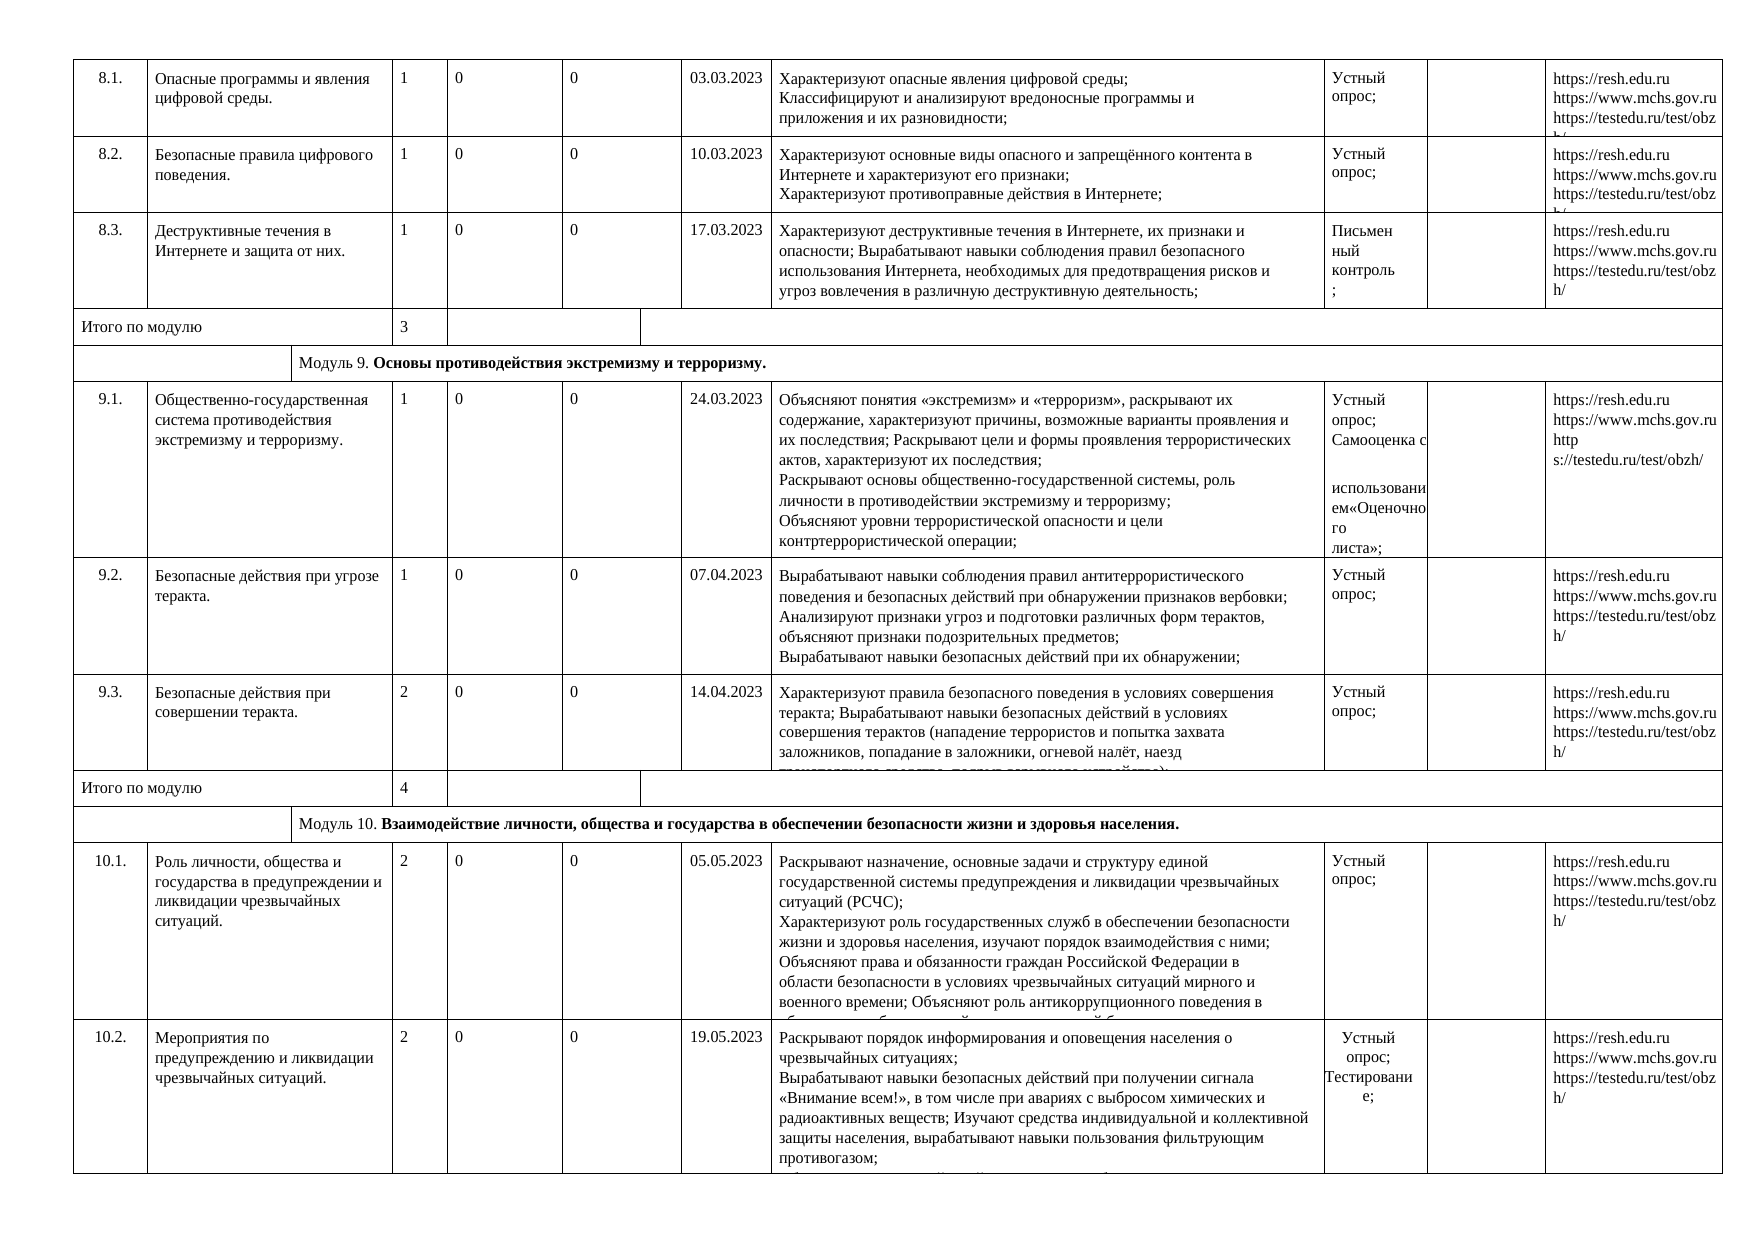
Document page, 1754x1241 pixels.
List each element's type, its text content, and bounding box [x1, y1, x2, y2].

table_cell 0 [448, 1020, 562, 1173]
table_cell 1 [393, 382, 447, 557]
table_cell Характеризуют правила безопасного поведения в условиях совершения теракта; Вырабатывают навыки безопасных действий в условиях совершения терактов (нападение террористов и попытка захвата заложников, попадание в заложники, огневой налёт, наезд транспортного средства, подрыв взрывного устройства); [772, 675, 1324, 770]
table_header 0 [448, 60, 562, 136]
table_cell 0 [563, 382, 681, 557]
table_cell Устный опрос; [1325, 558, 1427, 673]
table_cell [1428, 1020, 1545, 1173]
table_header [1428, 60, 1545, 136]
table_cell https://resh.edu.ru https://www.mchs.gov.ru https://testedu.ru/test/obzh/ [1546, 213, 1722, 308]
table_cell Итого по модулю [74, 771, 392, 806]
table_cell [74, 807, 291, 842]
table_cell 9.1. [74, 382, 147, 557]
table_header Опасные программы и явления цифровой среды. [148, 60, 392, 136]
table_cell 2 [393, 843, 447, 1019]
table_cell 0 [448, 137, 562, 212]
table_cell 8.3. [74, 213, 147, 308]
table_cell [1428, 558, 1545, 673]
table_cell https://resh.edu.ru https://www.mchs.gov.ru https://testedu.ru/test/obzh/ [1546, 558, 1722, 673]
table_header 1 [393, 60, 447, 136]
table_cell https://resh.edu.ru https://www.mchs.gov.ru https://testedu.ru/test/obzh/ [1546, 382, 1722, 557]
table_cell 4 [393, 771, 447, 806]
table_cell [1428, 843, 1545, 1019]
table_cell Объясняют понятия «экстремизм» и «терроризм», раскрывают их содержание, характеризуют причины, возможные варианты проявления и их последствия; Раскрывают цели и формы проявления террористических актов, характеризуют их последствия; Раскрывают основы общественно-государственной системы, роль личности в противодействии экстремизму и терроризму; Объясняют уровни террористической опасности и цели контртеррористической операции; [772, 382, 1324, 557]
table_header https://resh.edu.ru https://www.mchs.gov.ru https://testedu.ru/test/obzh/ [1546, 60, 1722, 136]
table_cell Модуль 10. Взаимодействие личности, общества и государства в обеспечении безопасности жизни и здоровья населения. [292, 807, 1722, 842]
table_cell Характеризуют деструктивные течения в Интернете, их признаки и опасности; Вырабатывают навыки соблюдения правил безопасного использования Интернета, необходимых для предотвращения рисков и угроз вовлечения в различную деструктивную деятельность; [772, 213, 1324, 308]
table_cell 8.2. [74, 137, 147, 212]
table_cell Раскрывают назначение, основные задачи и структуру единой государственной системы предупреждения и ликвидации чрезвычайных ситуаций (РСЧС); Характеризуют роль государственных служб в обеспечении безопасности жизни и здоровья населения, изучают порядок взаимодействия с ними; Объясняют права и обязанности граждан Российской Федерации в области безопасности в условиях чрезвычайных ситуаций мирного и военного времени; Объясняют роль антикоррупционного поведения в обеспечении общественной и государственной безопасности; [772, 843, 1324, 1019]
table_cell Общественно-государственная система противодействия экстремизму и терроризму. [148, 382, 392, 557]
table_cell [641, 309, 1722, 344]
table_cell 0 [448, 675, 562, 770]
table_cell [1428, 137, 1545, 212]
table_cell Письменный контроль; [1325, 213, 1427, 308]
table_cell 1 [393, 558, 447, 673]
table_cell Безопасные действия при совершении теракта. [148, 675, 392, 770]
table_cell Мероприятия по предупреждению и ликвидации чрезвычайных ситуаций. [148, 1020, 392, 1173]
table_cell 2 [393, 1020, 447, 1173]
table_cell [1428, 382, 1545, 557]
table_cell 07.04.2023 [682, 558, 771, 673]
table_cell 0 [448, 843, 562, 1019]
table_cell 1 [393, 213, 447, 308]
table_cell Устный опрос; [1325, 675, 1427, 770]
table_cell 9.2. [74, 558, 147, 673]
table_cell Устный опрос; Тестирование; [1325, 1020, 1427, 1173]
table_cell 3 [393, 309, 447, 344]
table_cell Безопасные правила цифрового поведения. [148, 137, 392, 212]
table_cell Безопасные действия при угрозе теракта. [148, 558, 392, 673]
table_cell Модуль 9. Основы противодействия экстремизму и терроризму. [292, 346, 1722, 381]
table_cell [641, 771, 1722, 806]
table_header Устный опрос; [1325, 60, 1427, 136]
table_cell 14.04.2023 [682, 675, 771, 770]
table_cell https://resh.edu.ru https://www.mchs.gov.ru https://testedu.ru/test/obzh/ [1546, 675, 1722, 770]
table_header 0 [563, 60, 681, 136]
table_cell [74, 346, 291, 381]
table_cell 10.1. [74, 843, 147, 1019]
table_cell https://resh.edu.ru https://www.mchs.gov.ru https://testedu.ru/test/obzh/ [1546, 137, 1722, 212]
table_cell Устный опрос; [1325, 843, 1427, 1019]
table_cell 2 [393, 675, 447, 770]
table_cell 0 [563, 137, 681, 212]
table_cell 0 [448, 213, 562, 308]
table_cell 05.05.2023 [682, 843, 771, 1019]
table_cell https://resh.edu.ru https://www.mchs.gov.ru https://testedu.ru/test/obzh/ [1546, 1020, 1722, 1173]
table_cell Характеризуют основные виды опасного и запрещённого контента в Интернете и характеризуют его признаки; Характеризуют противоправные действия в Интернете; [772, 137, 1324, 212]
table_cell Деструктивные течения в Интернете и защита от них. [148, 213, 392, 308]
table_cell [1428, 675, 1545, 770]
table_cell 10.2. [74, 1020, 147, 1173]
table_cell [448, 309, 640, 344]
table_cell 1 [393, 137, 447, 212]
table_cell 0 [563, 1020, 681, 1173]
table_cell 9.3. [74, 675, 147, 770]
table_cell 0 [563, 843, 681, 1019]
table_cell 19.05.2023 [682, 1020, 771, 1173]
table_cell https://resh.edu.ru https://www.mchs.gov.ru https://testedu.ru/test/obzh/ [1546, 843, 1722, 1019]
table_cell Устный опрос; Самооценка с использованием«Оценочного листа»; [1325, 382, 1427, 557]
table_header 8.1. [74, 60, 147, 136]
table_cell [448, 771, 640, 806]
table_cell 10.03.2023 [682, 137, 771, 212]
table_cell Устный опрос; [1325, 137, 1427, 212]
table_cell 0 [448, 558, 562, 673]
table_header Характеризуют опасные явления цифровой среды; Классифицируют и анализируют вредоносные программы и приложения и их разновидности; [772, 60, 1324, 136]
table_cell Вырабатывают навыки соблюдения правил антитеррористического поведения и безопасных действий при обнаружении признаков вербовки; Анализируют признаки угроз и подготовки различных форм терактов, объясняют признаки подозрительных предметов; Вырабатывают навыки безопасных действий при их обнаружении; [772, 558, 1324, 673]
table_cell 0 [563, 675, 681, 770]
table_cell 0 [563, 213, 681, 308]
table_cell [1428, 213, 1545, 308]
table_cell 17.03.2023 [682, 213, 771, 308]
table_cell 0 [563, 558, 681, 673]
table_cell Роль личности, общества и государства в предупреждении и ликвидации чрезвычайных ситуаций. [148, 843, 392, 1019]
table_cell 24.03.2023 [682, 382, 771, 557]
table_cell Раскрывают порядок информирования и оповещения населения о чрезвычайных ситуациях; Вырабатывают навыки безопасных действий при получении сигнала «Внимание всем!», в том числе при авариях с выбросом химических и радиоактивных веществ; Изучают средства индивидуальной и коллективной защиты населения, вырабатывают навыки пользования фильтрующим противогазом; Объясняют порядок действий населения при объявлении эвакуации; [772, 1020, 1324, 1173]
table_cell Итого по модулю [74, 309, 392, 344]
table_header 03.03.2023 [682, 60, 771, 136]
table_cell 0 [448, 382, 562, 557]
